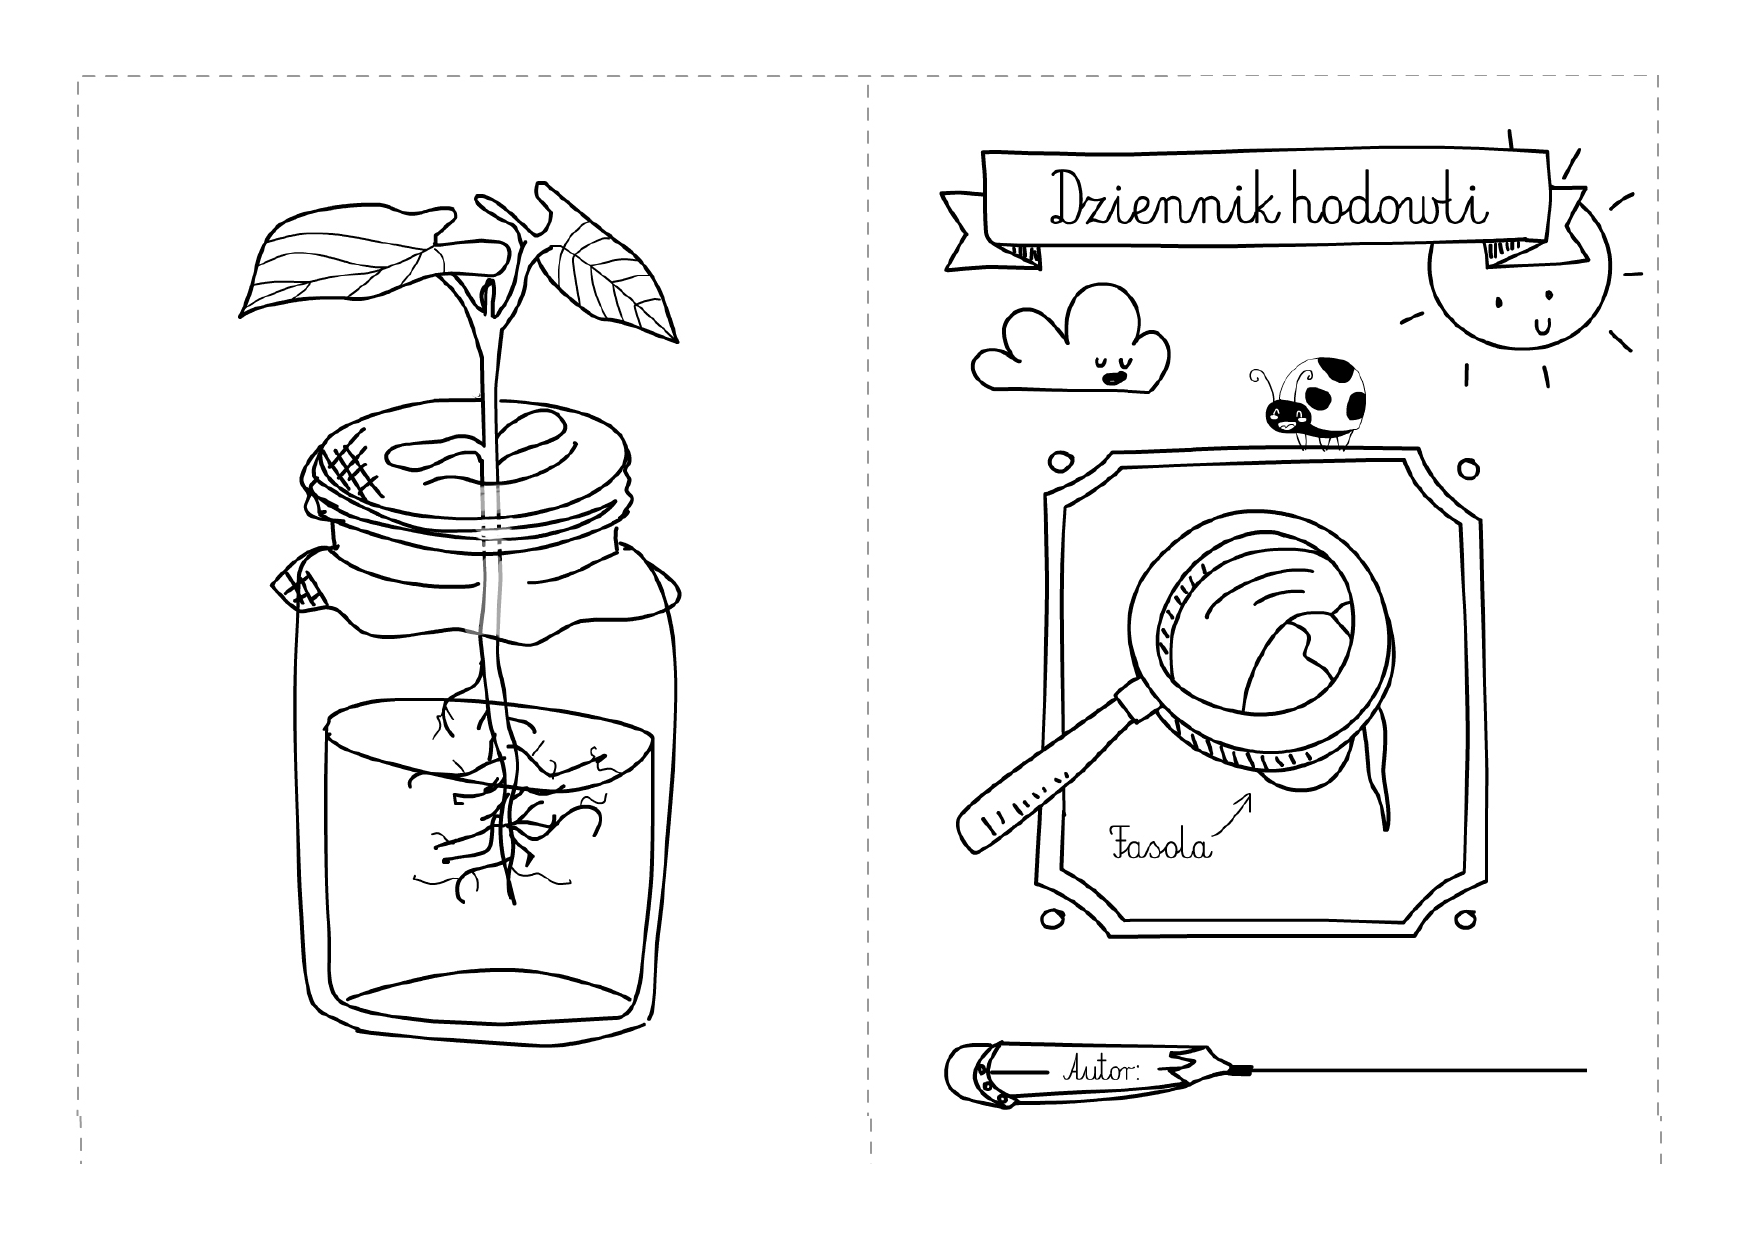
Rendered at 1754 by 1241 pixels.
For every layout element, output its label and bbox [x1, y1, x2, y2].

picture [75, 75, 1664, 1164]
